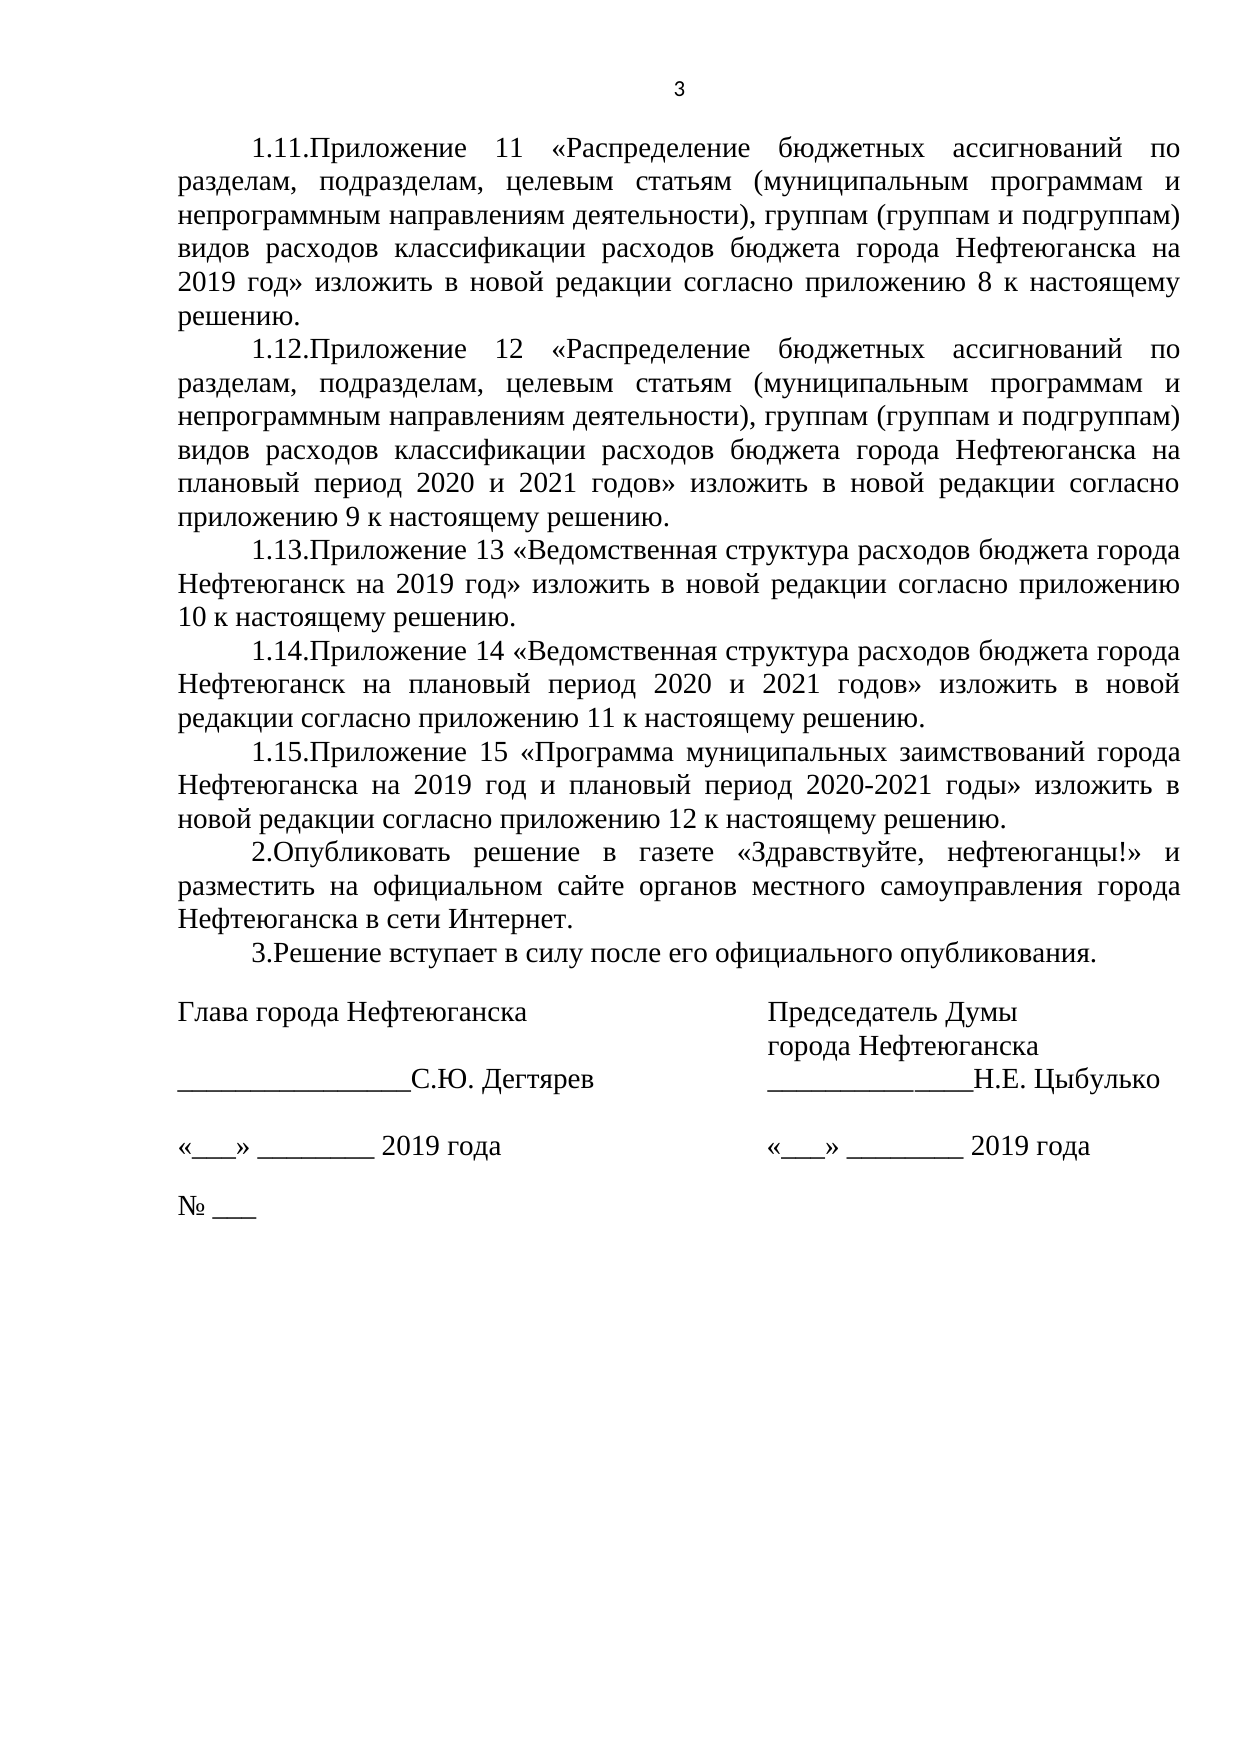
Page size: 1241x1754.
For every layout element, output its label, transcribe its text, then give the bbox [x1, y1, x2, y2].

text 1.14.Приложение 14 «Ведомственная структура расходов бюджета города Нефтеюганск на плановый период 2020 и 2021 годов» изложить в новой редакции согласно приложению 11 к настоящему решению. [177, 633, 1181, 734]
text № ___ [177, 1188, 1181, 1222]
text 1.11.Приложение 11 «Распределение бюджетных ассигнований по разделам, подразделам, целевым статьям (муниципальным программам и непрограммным направлениям деятельности), группам (группам и подгруппам) видов расходов классификации расходов бюджета города Нефтеюганска на 2019 год» изложить в новой редакции согласно приложению 8 к настоящему решению. [177, 130, 1181, 331]
text «___» ________ 2019 года «___» ________ 2019 года [177, 1128, 1181, 1162]
text ________________С.Ю. Дегтярев __________ ____Н.Е. Цыбулько [177, 1061, 1181, 1095]
text 1.12.Приложение 12 «Распределение бюджетных ассигнований по разделам, подразделам, целевым статьям (муниципальным программам и непрограммным направлениям деятельности), группам (группам и подгруппам) видов расходов классификации расходов бюджета города Нефтеюганска на плановый период 2020 и 2021 годов» изложить в новой редакции согласно приложению 9 к настоящему решению. [177, 331, 1181, 532]
text 3.Решение вступает в силу после его официального опубликования. [177, 935, 1181, 968]
text 1.15.Приложение 15 «Программа муниципальных заимствований города Нефтеюганска на 2019 год и плановый период 2020-2021 годы» изложить в новой редакции согласно приложению 12 к настоящему решению. [177, 734, 1181, 834]
text 1.13.Приложение 13 «Ведомственная структура расходов бюджета города Нефтеюганск на 2019 год» изложить в новой редакции согласно приложению 10 к настоящему решению. [177, 532, 1181, 633]
text 2.Опубликовать решение в газете «Здравствуйте, нефтеюганцы!» и разместить на официальном сайте органов местного самоуправления города Нефтеюганска в сети Интернет. [177, 834, 1181, 935]
text города Нефтеюганска [177, 1028, 1181, 1061]
text Глава города Нефтеюганска Председатель Думы [177, 994, 1181, 1028]
